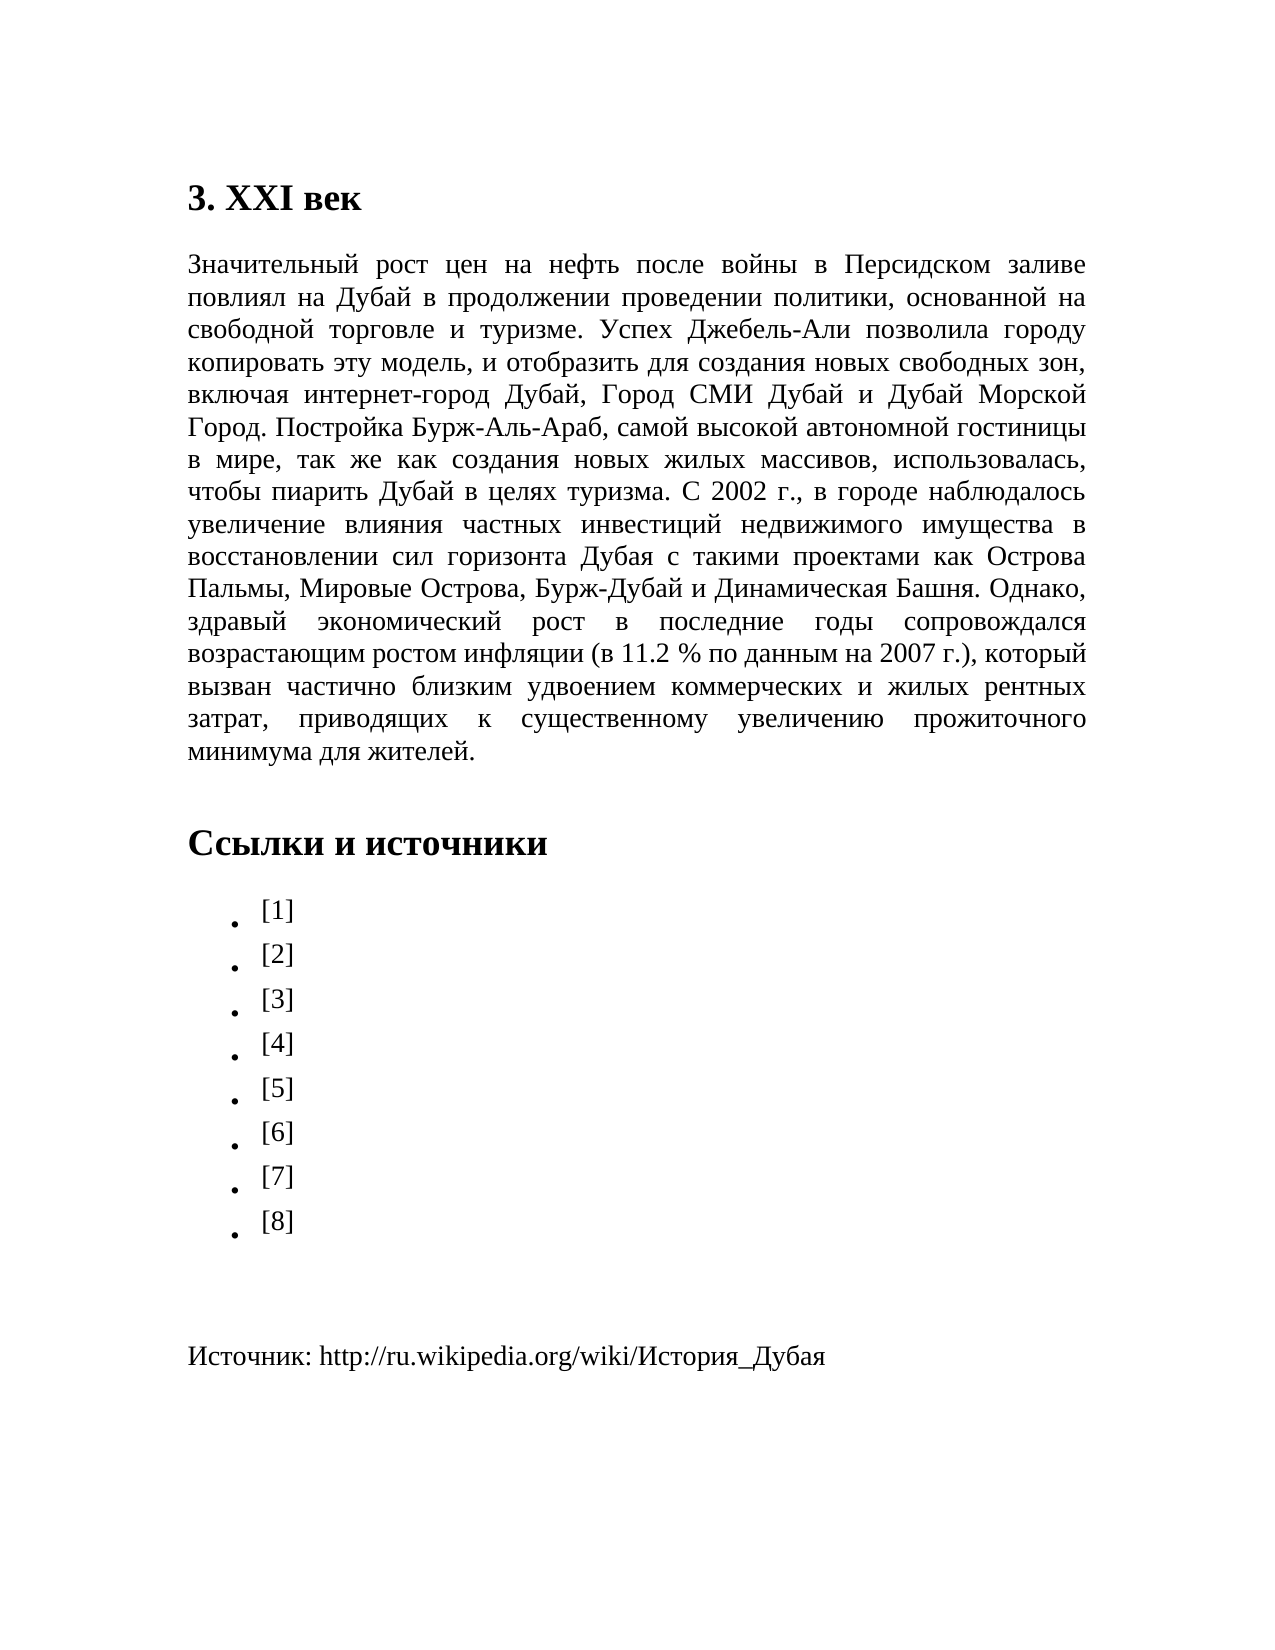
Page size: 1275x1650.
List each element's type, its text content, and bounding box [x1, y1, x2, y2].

list Ссылки и источники [187, 820, 1087, 863]
list [1] [232, 893, 1087, 937]
list 3. XXI век [187, 175, 1087, 218]
list [5] [232, 1071, 1087, 1115]
list [6] [232, 1115, 1087, 1159]
list [3] [232, 982, 1087, 1026]
list [8] [232, 1204, 1087, 1248]
text Источник: http://ru.wikipedia.org/wiki/История_Дубая [187, 1339, 1087, 1372]
text Значительный рост цен на нефть после войны в Персидском заливе повлиял на Дубай в продолжении проведении политики, основанной на свободной торговле и туризме. Успех Джебель-Али позволила городу копировать эту модель, и отобразить для создания новых свободных зон, включая интернет-город Дубай, Город СМИ Дубай и Дубай Морской Город. Постройка Бурж-Аль-Араб, самой высокой автономной гостиницы в мире, так же как создания новых жилых массивов, использовалась, чтобы пиарить Дубай в целях туризма. С 2002 г., в городе наблюдалось увеличение влияния частных инвестиций недвижимого имущества в восстановлении сил горизонта Дубая с такими проектами как Острова Пальмы, Мировые Острова, Бурж-Дубай и Динамическая Башня. Однако, здравый экономический рост в последние годы сопровождался возрастающим ростом инфляции (в 11.2 % по данным на 2007 г.), который вызван частично близким удвоением коммерческих и жилых рентных затрат, приводящих к существенному увеличению прожиточного минимума для жителей. [187, 248, 1087, 766]
list [4] [232, 1026, 1087, 1071]
list [2] [232, 937, 1087, 982]
list [7] [232, 1159, 1087, 1204]
